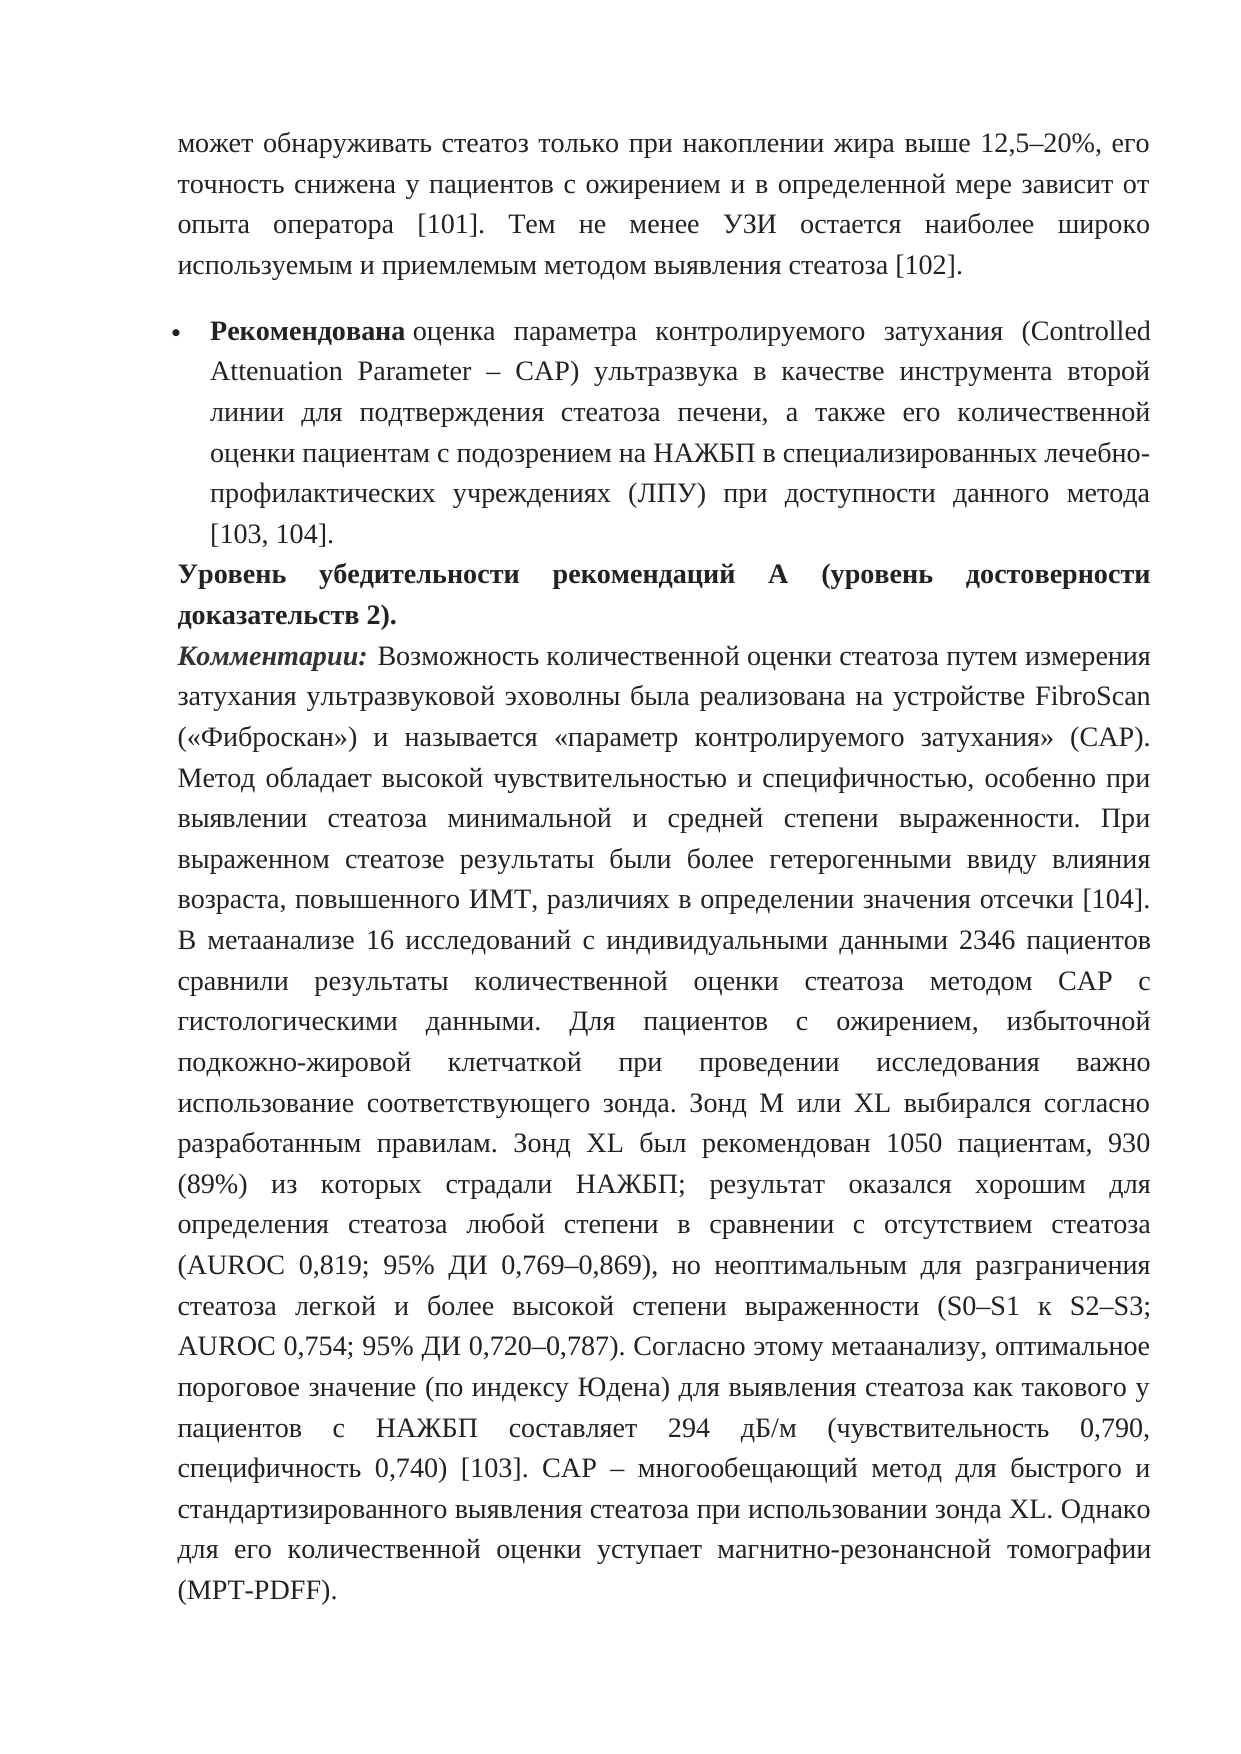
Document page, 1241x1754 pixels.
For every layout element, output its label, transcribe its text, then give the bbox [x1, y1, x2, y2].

text Комментарии: Возможность количественной оценки стеатоза путем измерения затухания ультразвуковой эховолны была реализована на устройстве FibroScan («Фиброскан») и называется «параметр контролируемого затухания» (CAP). Метод обладает высокой чувствительностью и специфичностью, особенно при выявлении стеатоза минимальной и средней степени выраженности. При выраженном стеатозе результаты были более гетерогенными ввиду влияния возраста, повышенного ИМТ, различиях в определении значения отсечки [104]. В метаанализе 16 исследований с индивидуальными данными 2346 пациентов сравнили результаты количественной оценки стеатоза методом СAP с гистологическими данными. Для пациентов с ожирением, избыточной подкожно-жировой клетчаткой при проведении исследования важно использование соответствующего зонда. Зонд М или XL выбирался согласно разработанным правилам. Зонд XL был рекомендован 1050 пациентам, 930 (89%) из которых страдали НАЖБП; результат оказался хорошим для определения стеатоза любой степени в сравнении с отсутствием стеатоза (AUROC 0,819; 95% ДИ 0,769–0,869), но неоптимальным для разграничения стеатоза легкой и более высокой степени выраженности (S0–S1 к S2–S3; AUROC 0,754; 95% ДИ 0,720–0,787). Согласно этому метаанализу, оптимальное пороговое значение (по индексу Юдена) для выявления стеатоза как такового у пациентов с НАЖБП составляет 294 дБ/м (чувствительность 0,790, специфичность 0,740) [103]. CAP – многообещающий метод для быстрого и стандартизированного выявления стеатоза при использовании зонда XL. Однако для его количественной оценки уступает магнитно-резонансной томографии (МРТ-PDFF). [177, 631, 1152, 1606]
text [177, 118, 1152, 281]
text Уровень убедительности рекомендаций А (уровень достоверности доказательств 2). [177, 549, 1152, 631]
list Рекомендована оценка параметра контролируемого затухания (Controlled Attenuation Parameter – CAP) ультразвука в качестве инструмента второй линии для подтверждения стеатоза печени, а также его количественной оценки пациентам с подозрением на НАЖБП в специализированных лечебно-профилактических учреждениях (ЛПУ) при доступности данного метода [103, 104]. [172, 306, 1152, 549]
